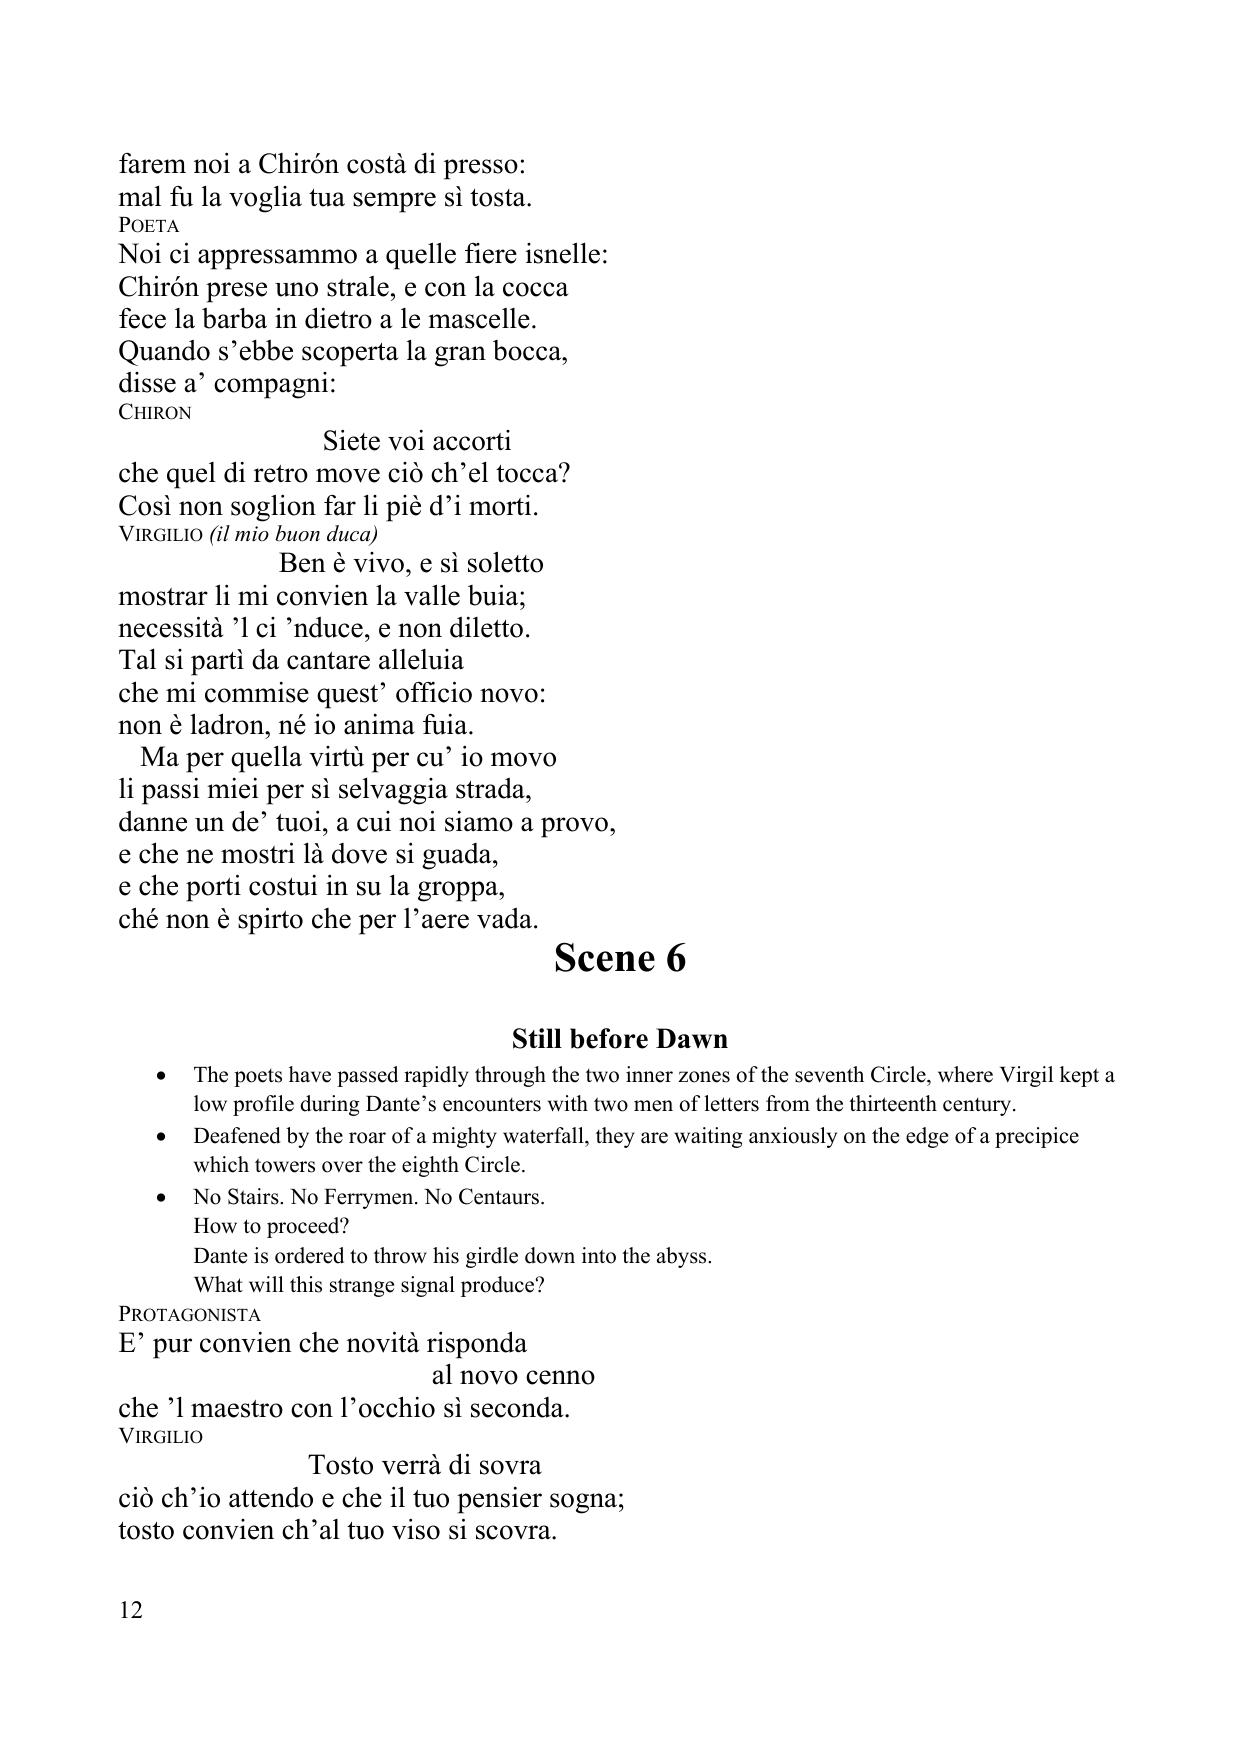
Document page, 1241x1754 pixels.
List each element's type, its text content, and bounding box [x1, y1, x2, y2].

text Chiron Siete voi accorti che quel di retro move ciò ch’el tocca? Così non soglion far li piè d’i morti. [118, 399, 827, 521]
text Protagonista E’ pur convien che novità risponda al novo cenno che ’l maestro con l’occhio sì seconda. [118, 1301, 827, 1423]
list The poets have passed rapidly through the two inner zones of the seventh Circle, where Virgil kept a low profile during Dante’s encounters with two men of letters from the thirteenth century. [156, 1059, 1122, 1117]
text Scene 6 Still before Dawn [118, 934, 1122, 1055]
list No Stairs. No Ferrymen. No Centaurs. How to proceed? Dante is ordered to throw his girdle down into the abyss. What will this strange signal produce? [156, 1182, 1122, 1297]
text Virgilio (il mio buon duca) Ben è vivo, e sì soletto mostrar li mi convien la valle buia; necessità ’l ci ’nduce, e non diletto. Tal si partì da cantare alleluia che mi commise quest’ officio novo: non è ladron, né io anima fuia. [118, 521, 827, 741]
text Virgilio Tosto verrà di sovra ciò ch’io attendo e che il tuo pensier sogna; tosto convien ch’al tuo viso si scovra. [118, 1423, 827, 1546]
text Ma per quella virtù per cu’ io movo li passi miei per sì selvaggia strada, danne un de’ tuoi, a cui noi siamo a provo, e che ne mostri là dove si guada, e che porti costui in su la groppa, ché non è spirto che per l’aere vada. [118, 741, 827, 934]
text Poeta Noi ci appressammo a quelle fiere isnelle: Chirón prese uno strale, e con la cocca fece la barba in dietro a le mascelle. Quando s’ebbe scoperta la gran bocca, disse a’ compagni: [118, 212, 827, 399]
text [118, 148, 827, 212]
list Deafened by the roar of a mighty waterfall, they are waiting anxiously on the edge of a precipice which towers over the eighth Circle. [156, 1121, 1122, 1178]
